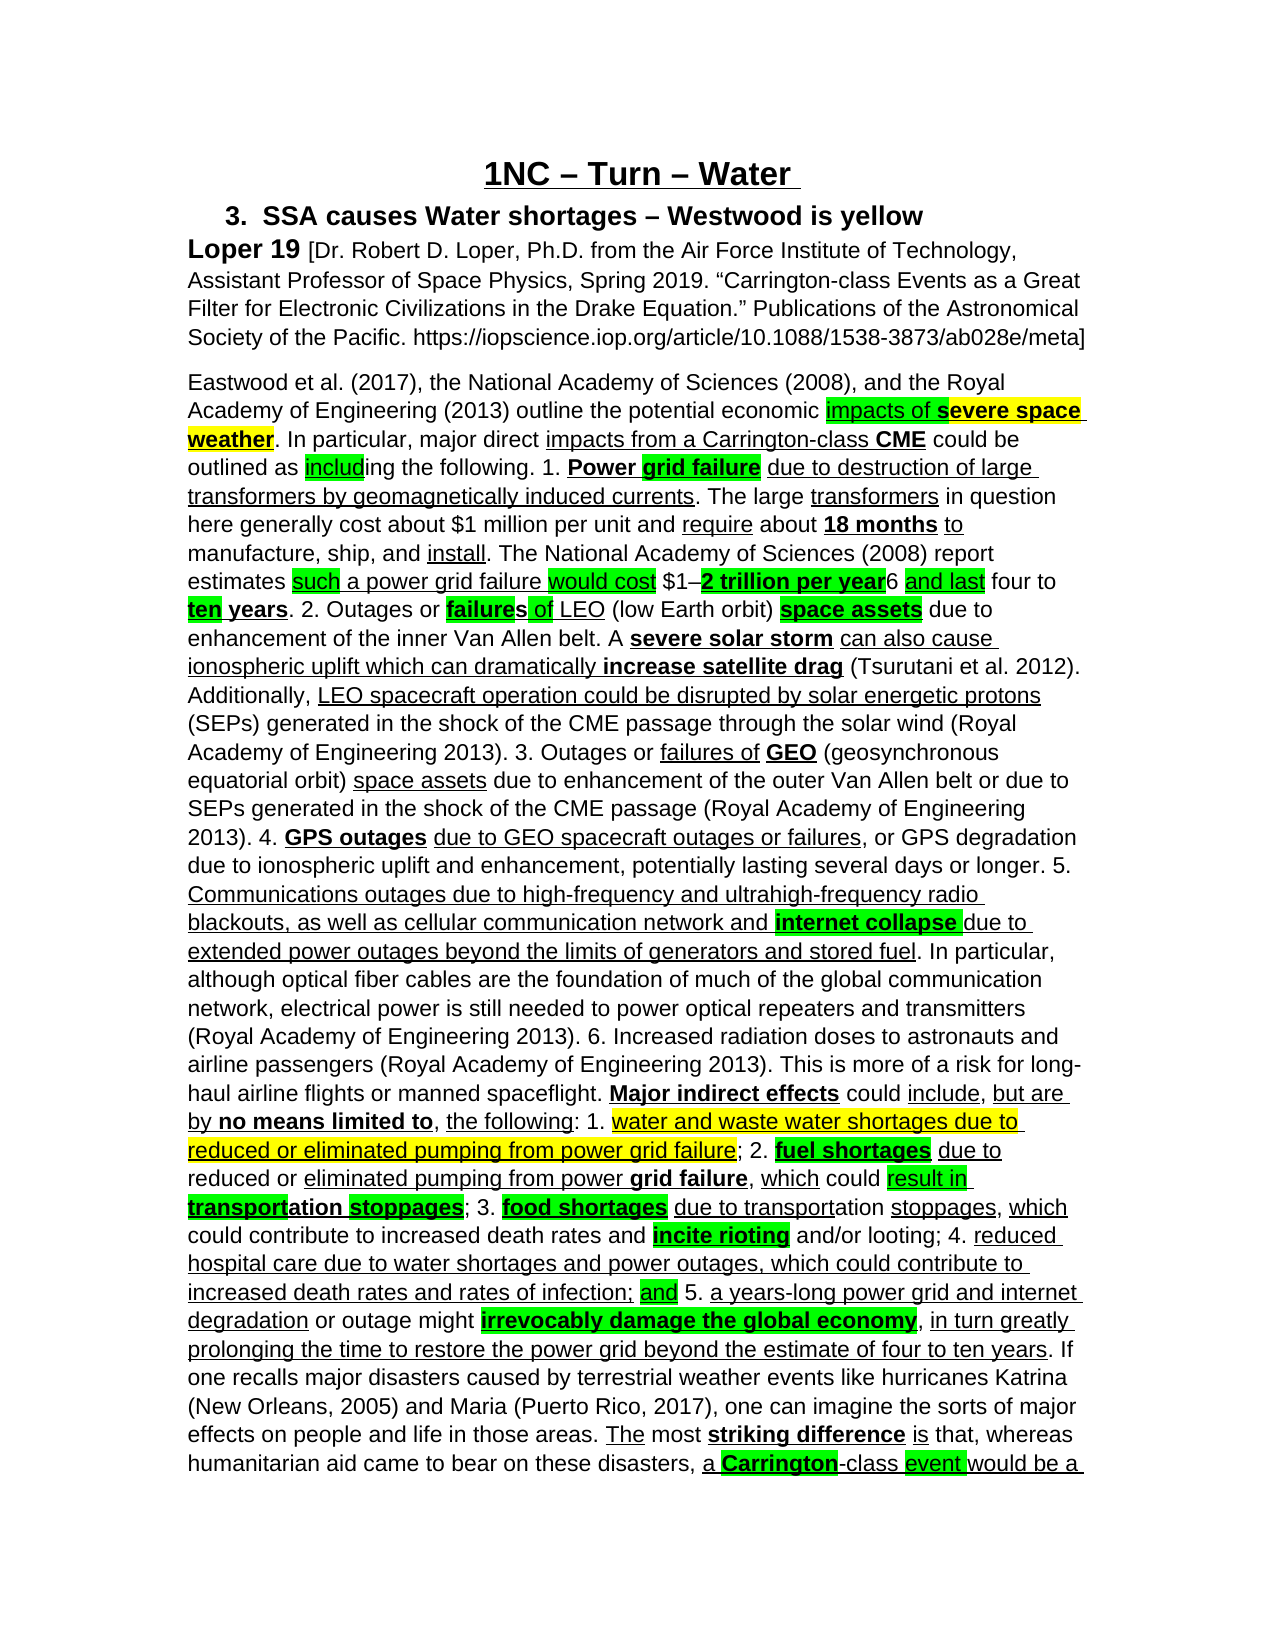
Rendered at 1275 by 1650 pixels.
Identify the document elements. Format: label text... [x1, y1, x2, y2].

text Loper 19 [Dr. Robert D. Loper, Ph.D. from the Air Force Institute of Technology, Assistant Professor of Space Physics, Spring 2019. “Carrington-class Events as a Great Filter for Electronic Civilizations in the Drake Equation.” Publications of the Astronomical Society of the Pacific. https://iopscience.iop.org/article/10.1088/1538-3873/ab028e/meta] [187, 233, 1087, 350]
subtitle SSA causes Water shortages – Westwood is yellow [225, 200, 1087, 231]
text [187, 369, 1087, 1476]
subtitle 1NC – Turn – Water [187, 154, 1087, 193]
